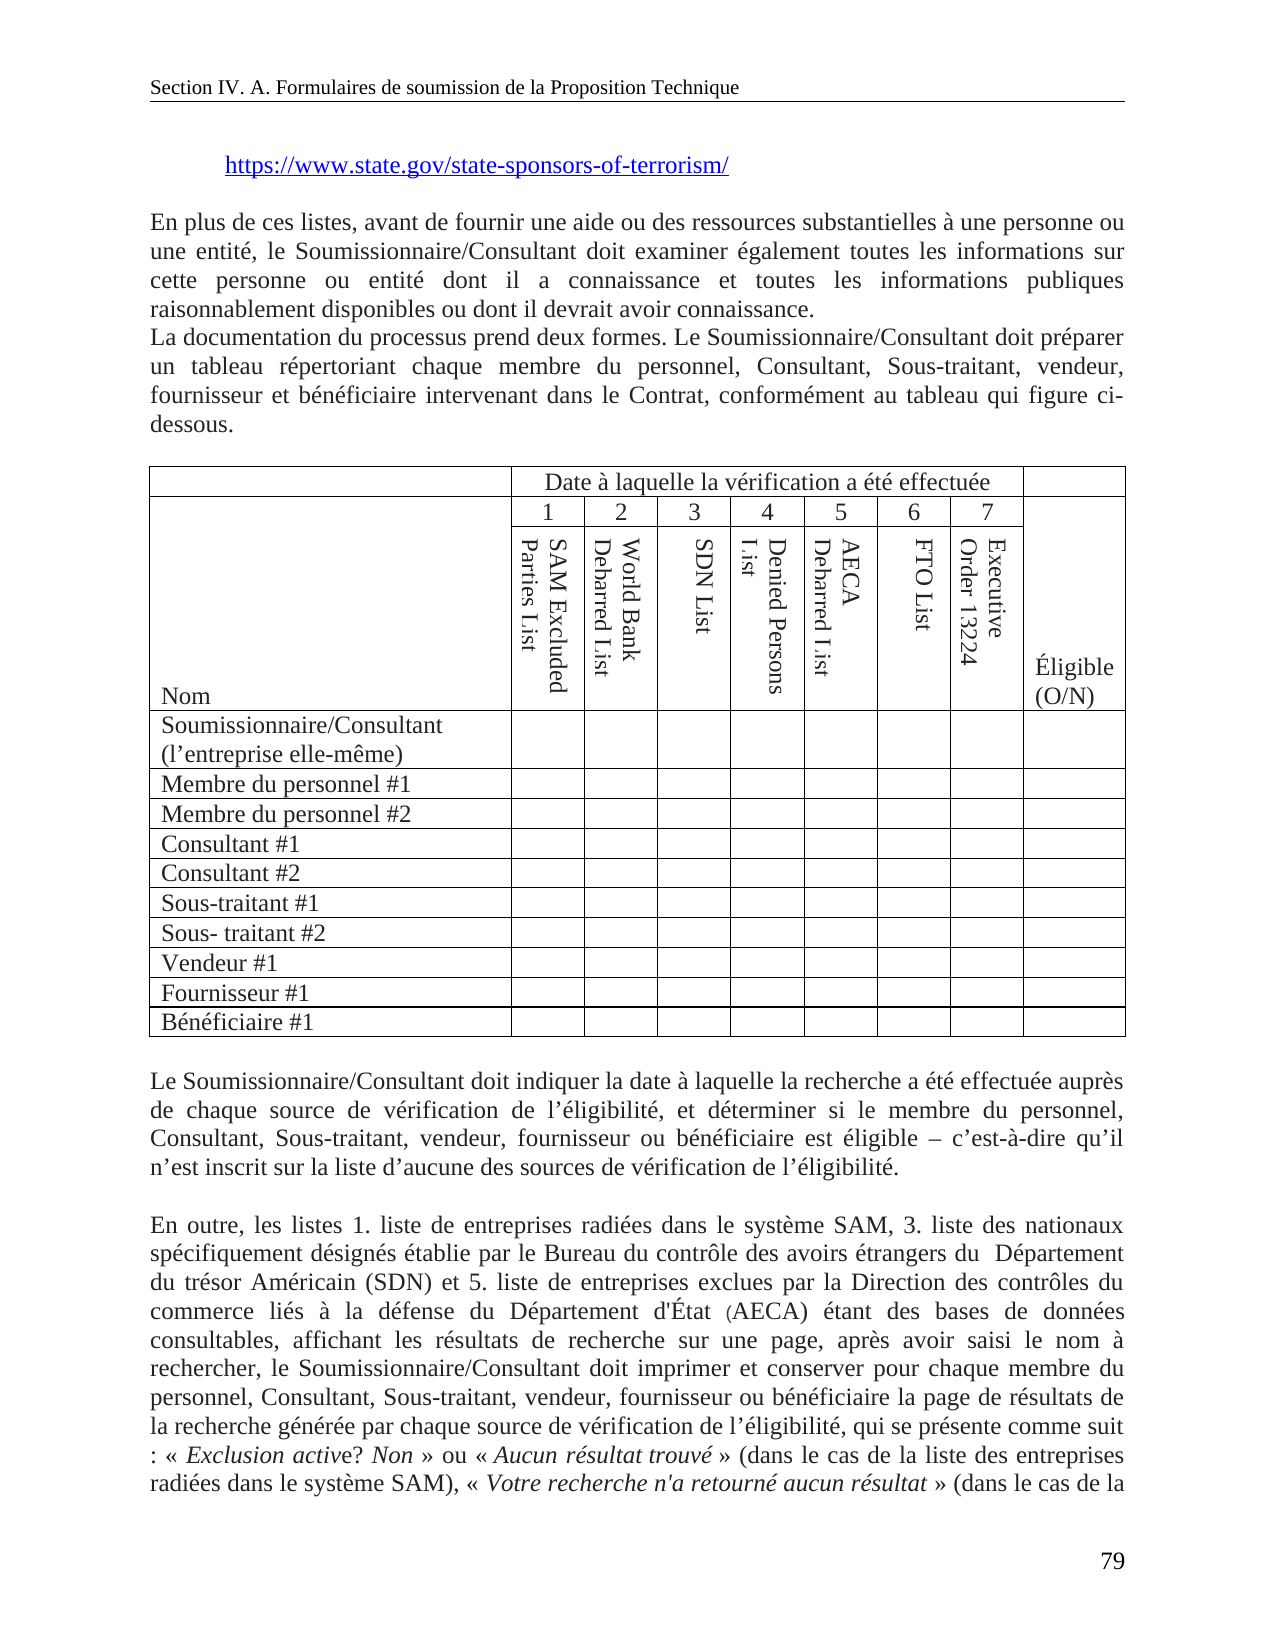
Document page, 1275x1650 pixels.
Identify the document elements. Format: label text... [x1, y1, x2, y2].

table_cell [878, 829, 950, 857]
table_cell Membre du personnel #2 [150, 799, 511, 828]
table_cell [1024, 711, 1125, 768]
table_cell [1024, 829, 1125, 857]
table_cell [658, 711, 730, 768]
table_cell [512, 711, 584, 768]
table_cell 4 [731, 497, 804, 526]
table_cell Soumissionnaire/Consultant (l’entreprise elle-même) [150, 711, 511, 768]
table_cell [731, 829, 804, 857]
table_cell [731, 888, 804, 917]
table_cell 5 [805, 497, 877, 526]
table_cell 6 [878, 497, 950, 526]
table_cell 1 [512, 497, 584, 526]
table_cell 3 [658, 497, 730, 526]
table_cell [805, 948, 877, 977]
table_cell [731, 799, 804, 828]
table_cell 2 [585, 497, 657, 526]
table_cell [512, 888, 584, 917]
table_cell [658, 769, 730, 798]
table_cell [951, 978, 1023, 1006]
table_cell [658, 829, 730, 857]
table_cell [585, 948, 657, 977]
table_header [1024, 467, 1125, 496]
table_cell Éligible (O/N) [1024, 497, 1125, 709]
table_cell [585, 711, 657, 768]
table_cell [512, 978, 584, 1006]
table_cell [878, 1008, 950, 1036]
table_cell SAM Excluded Parties List [512, 527, 584, 709]
table_cell [658, 859, 730, 887]
table_cell Fournisseur #1 [150, 978, 511, 1006]
table_cell [731, 948, 804, 977]
table_cell Consultant #2 [150, 859, 511, 887]
table_cell [585, 799, 657, 828]
table_cell [951, 859, 1023, 887]
table_cell [805, 711, 877, 768]
table_cell [585, 769, 657, 798]
table_cell [1024, 799, 1125, 828]
table_cell [878, 948, 950, 977]
text Le Soumissionnaire/Consultant doit indiquer la date à laquelle la recherche a été effectuée auprès de chaque source de vérification de l’éligibilité, et déterminer si le membre du personnel, Consultant, Sous-traitant, vendeur, fournisseur ou bénéficiaire est éligible – c’est-à-dire qu’il n’est inscrit sur la liste d’aucune des sources de vérification de l’éligibilité. [150, 1066, 1125, 1181]
table_cell [805, 1008, 877, 1036]
table_cell [512, 799, 584, 828]
table_cell [731, 1008, 804, 1036]
table_cell [512, 1008, 584, 1036]
table_cell [731, 978, 804, 1006]
table_cell [731, 769, 804, 798]
table_cell [1024, 978, 1125, 1006]
table_cell FTO List [878, 527, 950, 709]
table_cell Executive Order 13224 [951, 527, 1023, 709]
table_cell Nom [150, 497, 511, 709]
table_cell [805, 918, 877, 947]
table_cell [951, 829, 1023, 857]
table_cell [878, 859, 950, 887]
table_cell [1024, 859, 1125, 887]
table_cell [1024, 948, 1125, 977]
table_cell [951, 769, 1023, 798]
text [150, 1210, 1125, 1497]
table_cell [512, 918, 584, 947]
table_cell [805, 978, 877, 1006]
table_header Date à laquelle la vérification a été effectuée [512, 467, 1023, 496]
table_cell [878, 711, 950, 768]
table_cell [951, 711, 1023, 768]
table_cell [805, 888, 877, 917]
table_cell [731, 711, 804, 768]
table_cell [585, 888, 657, 917]
table_cell SDN List [658, 527, 730, 709]
table_cell [951, 948, 1023, 977]
table_cell [658, 978, 730, 1006]
table_cell [878, 888, 950, 917]
table_cell [658, 799, 730, 828]
table_cell [951, 799, 1023, 828]
table_cell [658, 888, 730, 917]
table_cell [805, 859, 877, 887]
table_cell [658, 948, 730, 977]
text La documentation du processus prend deux formes. Le Soumissionnaire/Consultant doit préparer un tableau répertoriant chaque membre du personnel, Consultant, Sous-traitant, vendeur, fournisseur et bénéficiaire intervenant dans le Contrat, conformément au tableau qui figure ci-dessous. [150, 322, 1125, 437]
table_cell Sous-traitant #1 [150, 888, 511, 917]
table_cell Bénéficiaire #1 [150, 1008, 511, 1036]
table_cell [512, 859, 584, 887]
table_cell [658, 1008, 730, 1036]
table_cell [731, 859, 804, 887]
table_cell AECA Debarred List [805, 527, 877, 709]
table_cell [805, 769, 877, 798]
table_cell Denied Persons List [731, 527, 804, 709]
table_cell [1024, 1008, 1125, 1036]
table_cell Membre du personnel #1 [150, 769, 511, 798]
table_cell [951, 1008, 1023, 1036]
table_cell [731, 918, 804, 947]
table_cell 7 [951, 497, 1023, 526]
table_cell [951, 888, 1023, 917]
table_cell World Bank Debarred List [585, 527, 657, 709]
table_cell [1024, 769, 1125, 798]
table_cell [1024, 888, 1125, 917]
table_cell [585, 1008, 657, 1036]
table_cell Sous- traitant #2 [150, 918, 511, 947]
text En plus de ces listes, avant de fournir une aide ou des ressources substantielles à une personne ou une entité, le Soumissionnaire/Consultant doit examiner également toutes les informations sur cette personne ou entité dont il a connaissance et toutes les informations publiques raisonnablement disponibles ou dont il devrait avoir connaissance. [150, 207, 1125, 322]
table_cell [951, 918, 1023, 947]
table_cell [878, 978, 950, 1006]
table_cell [878, 769, 950, 798]
table_cell [805, 829, 877, 857]
table_header [150, 467, 511, 496]
table_cell [585, 829, 657, 857]
table_cell [585, 918, 657, 947]
table_cell [585, 859, 657, 887]
table_cell [512, 769, 584, 798]
table_cell [512, 829, 584, 857]
table_cell Consultant #1 [150, 829, 511, 857]
table_cell [658, 918, 730, 947]
table_cell [805, 799, 877, 828]
table_cell [878, 918, 950, 947]
table_cell [585, 978, 657, 1006]
text https://www.state.gov/state-sponsors-of-terrorism/ [225, 150, 1125, 179]
table_cell [878, 799, 950, 828]
table_cell Vendeur #1 [150, 948, 511, 977]
table_cell [512, 948, 584, 977]
table_cell [1024, 918, 1125, 947]
